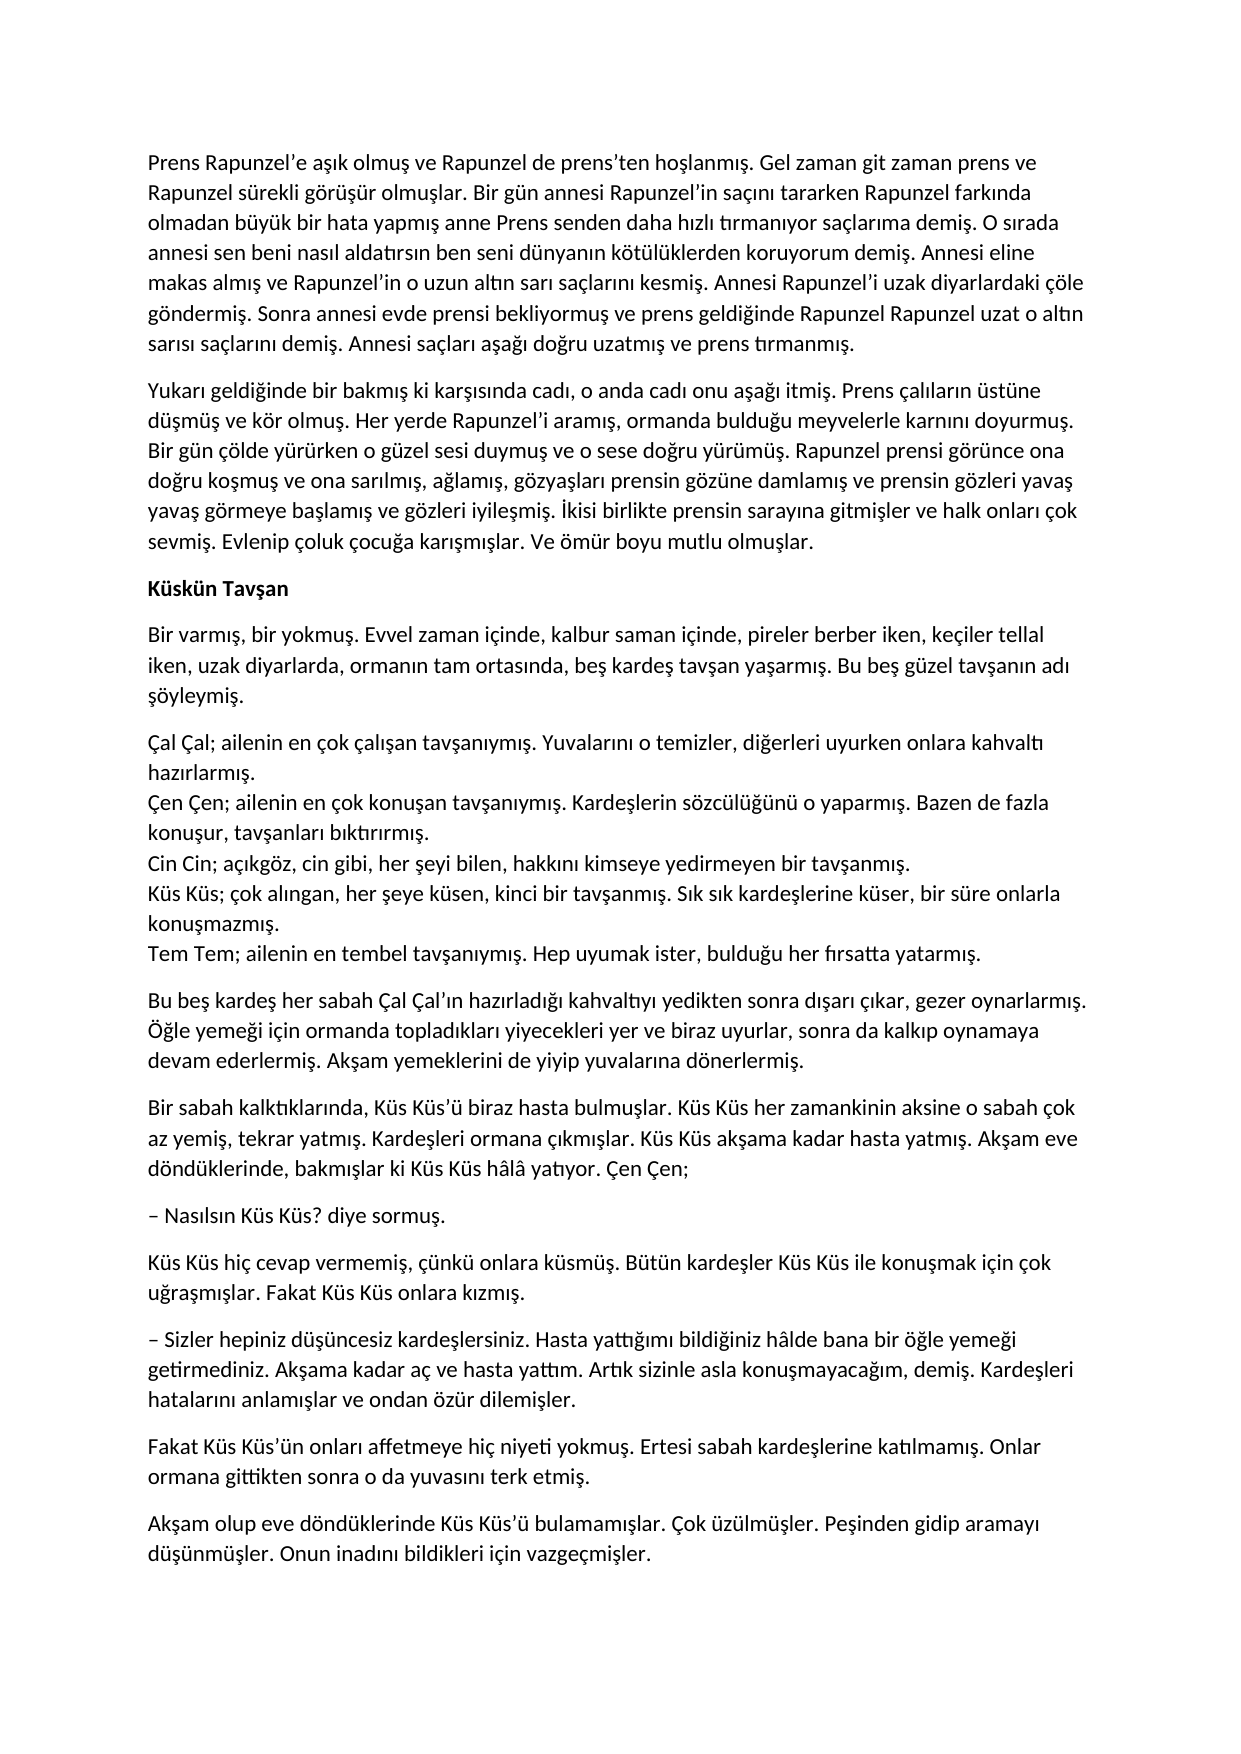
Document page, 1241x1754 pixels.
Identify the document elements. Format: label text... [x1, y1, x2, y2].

text Bir varmış, bir yokmuş. Evvel zaman içinde, kalbur saman içinde, pireler berber iken, keçiler tellal iken, uzak diyarlarda, ormanın tam ortasında, beş kardeş tavşan yaşarmış. Bu beş güzel tavşanın adı şöyleymiş. [148, 621, 1093, 709]
text Çal Çal; ailenin en çok çalışan tavşanıymış. Yuvalarını o temizler, diğerleri uyurken onlara kahvaltı hazırlarmış. Çen Çen; ailenin en çok konuşan tavşanıymış. Kardeşlerin sözcülüğünü o yaparmış. Bazen de fazla konuşur, tavşanları bıktırırmış. Cin Cin; açıkgöz, cin gibi, her şeyi bilen, hakkını kimseye yedirmeyen bir tavşanmış. Küs Küs; çok alıngan, her şeye küsen, kinci bir tavşanmış. Sık sık kardeşlerine küser, bir süre onlarla konuşmazmış. Tem Tem; ailenin en tembel tavşanıymış. Hep uyumak ister, bulduğu her fırsatta yatarmış. [148, 728, 1093, 967]
text Bu beş kardeş her sabah Çal Çal’ın hazırladığı kahvaltıyı yedikten sonra dışarı çıkar, gezer oynarlarmış. Öğle yemeği için ormanda topladıkları yiyecekleri yer ve biraz uyurlar, sonra da kalkıp oynamaya devam ederlermiş. Akşam yemeklerini de yiyip yuvalarına dönerlermiş. [148, 986, 1093, 1074]
text Bir sabah kalktıklarında, Küs Küs’ü biraz hasta bulmuşlar. Küs Küs her zamankinin aksine o sabah çok az yemiş, tekrar yatmış. Kardeşleri ormana çıkmışlar. Küs Küs akşama kadar hasta yatmış. Akşam eve döndüklerinde, bakmışlar ki Küs Küs hâlâ yatıyor. Çen Çen; [148, 1093, 1093, 1182]
text – Nasılsın Küs Küs? diye sormuş. [148, 1201, 1093, 1229]
text Küs Küs hiç cevap vermemiş, çünkü onlara küsmüş. Bütün kardeşler Küs Küs ile konuşmak için çok uğraşmışlar. Fakat Küs Küs onlara kızmış. [148, 1248, 1093, 1306]
text Prens Rapunzel’e aşık olmuş ve Rapunzel de prens’ten hoşlanmış. Gel zaman git zaman prens ve Rapunzel sürekli görüşür olmuşlar. Bir gün annesi Rapunzel’in saçını tararken Rapunzel farkında olmadan büyük bir hata yapmış anne Prens senden daha hızlı tırmanıyor saçlarıma demiş. O sırada annesi sen beni nasıl aldatırsın ben seni dünyanın kötülüklerden koruyorum demiş. Annesi eline makas almış ve Rapunzel’in o uzun altın sarı saçlarını kesmiş. Annesi Rapunzel’i uzak diyarlardaki çöle göndermiş. Sonra annesi evde prensi bekliyormuş ve prens geldiğinde Rapunzel Rapunzel uzat o altın sarısı saçlarını demiş. Annesi saçları aşağı doğru uzatmış ve prens tırmanmış. [148, 148, 1093, 357]
text Fakat Küs Küs’ün onları affetmeye hiç niyeti yokmuş. Ertesi sabah kardeşlerine katılmamış. Onlar ormana gittikten sonra o da yuvasını terk etmiş. [148, 1432, 1093, 1490]
text – Sizler hepiniz düşüncesiz kardeşlersiniz. Hasta yattığımı bildiğiniz hâlde bana bir öğle yemeği getirmediniz. Akşama kadar aç ve hasta yattım. Artık sizinle asla konuşmayacağım, demiş. Kardeşleri hatalarını anlamışlar ve ondan özür dilemişler. [148, 1325, 1093, 1413]
text Küskün Tavşan [148, 574, 1093, 602]
text Akşam olup eve döndüklerinde Küs Küs’ü bulamamışlar. Çok üzülmüşler. Peşinden gidip aramayı düşünmüşler. Onun inadını bildikleri için vazgeçmişler. [148, 1509, 1093, 1567]
text Yukarı geldiğinde bir bakmış ki karşısında cadı, o anda cadı onu aşağı itmiş. Prens çalıların üstüne düşmüş ve kör olmuş. Her yerde Rapunzel’i aramış, ormanda bulduğu meyvelerle karnını doyurmuş. Bir gün çölde yürürken o güzel sesi duymuş ve o sese doğru yürümüş. Rapunzel prensi görünce ona doğru koşmuş ve ona sarılmış, ağlamış, gözyaşları prensin gözüne damlamış ve prensin gözleri yavaş yavaş görmeye başlamış ve gözleri iyileşmiş. İkisi birlikte prensin sarayına gitmişler ve halk onları çok sevmiş. Evlenip çoluk çocuğa karışmışlar. Ve ömür boyu mutlu olmuşlar. [148, 376, 1093, 555]
